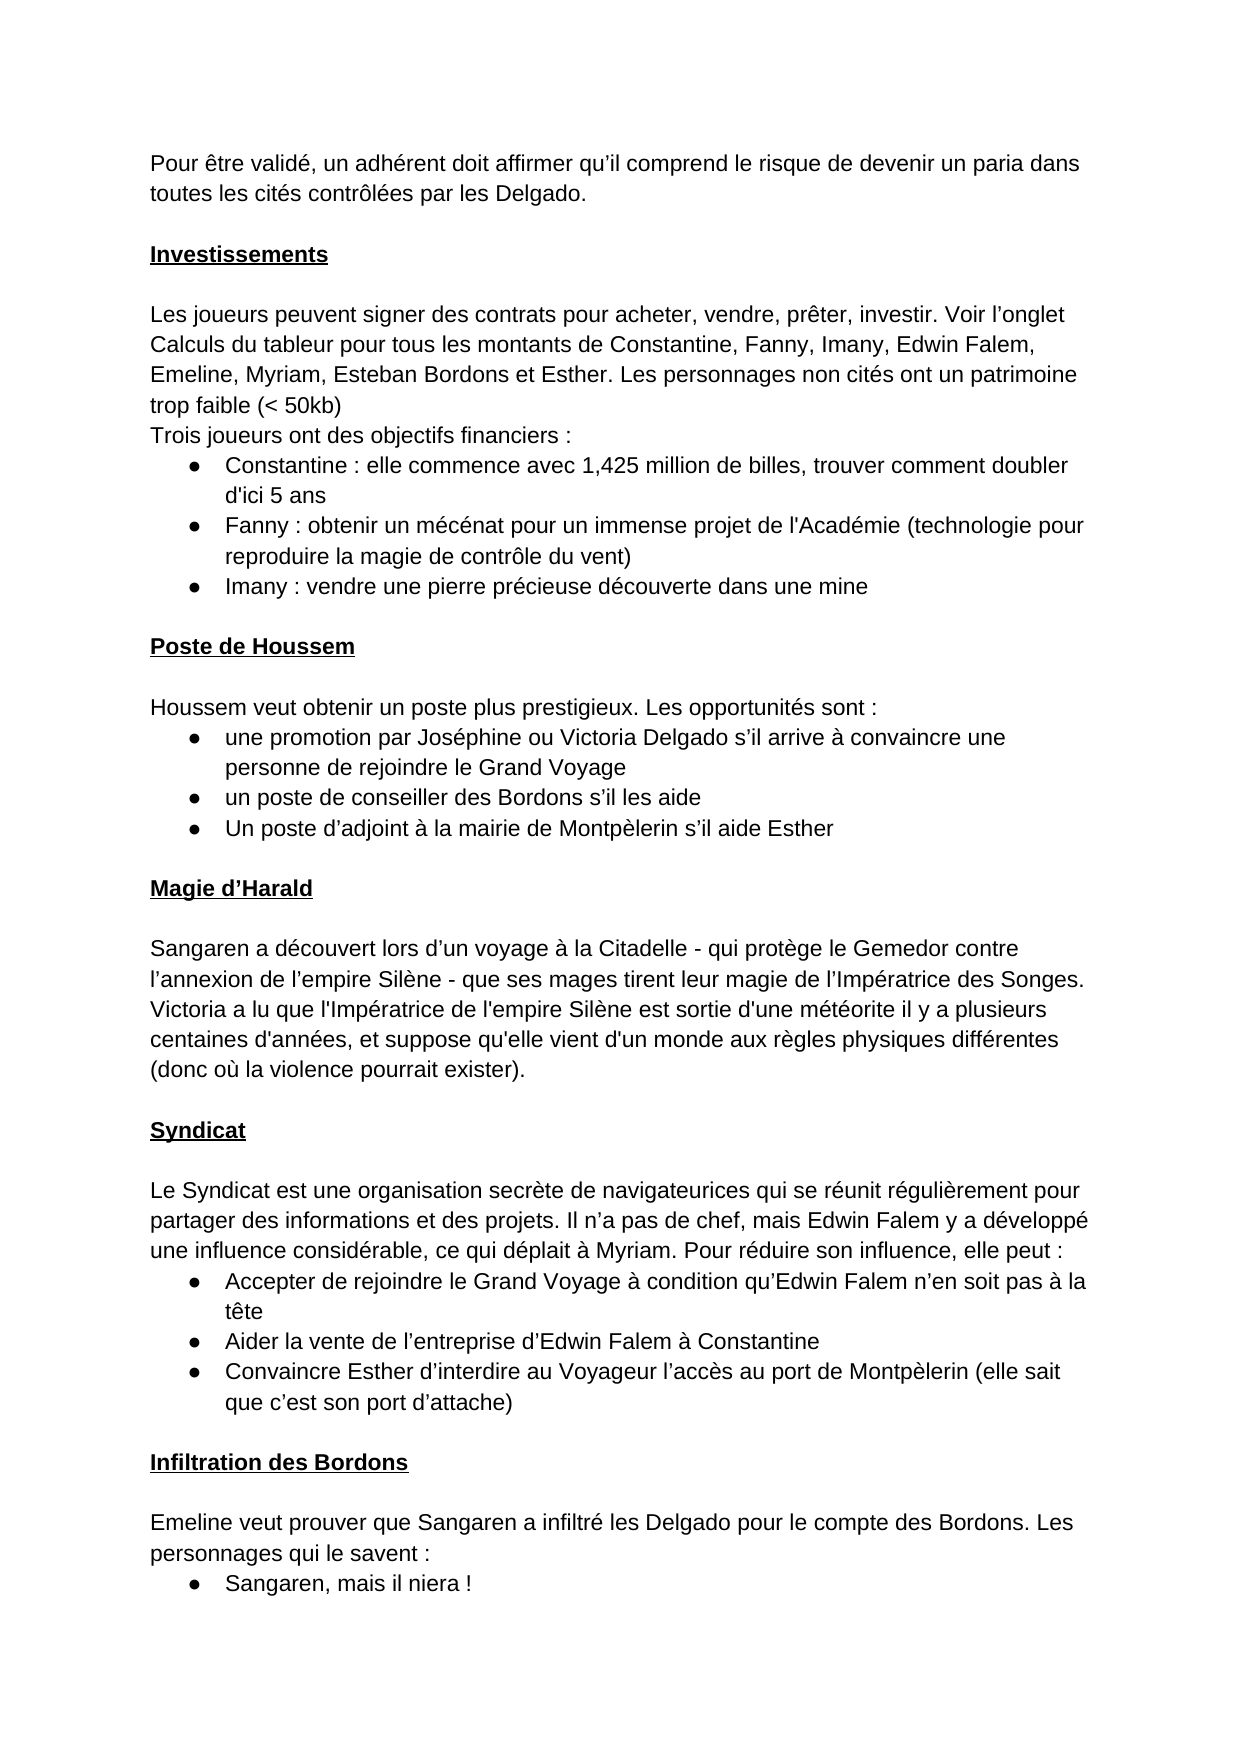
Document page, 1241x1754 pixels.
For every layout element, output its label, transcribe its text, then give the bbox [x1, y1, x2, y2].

text Les joueurs peuvent signer des contrats pour acheter, vendre, prêter, investir. Voir l’onglet Calculs du tableur pour tous les montants de Constantine, Fanny, Imany, Edwin Falem, Emeline, Myriam, Esteban Bordons et Esther. Les personnages non cités ont un patrimoine trop faible (< 50kb) [150, 301, 1090, 418]
list un poste de conseiller des Bordons s’il les aide [187, 784, 1090, 811]
list une promotion par Joséphine ou Victoria Delgado s’il arrive à convaincre une personne de rejoindre le Grand Voyage [187, 724, 1090, 781]
title Investissements [150, 241, 1090, 267]
list Convaincre Esther d’interdire au Voyageur l’accès au port de Montpèlerin (elle sait que c’est son port d’attache) [187, 1358, 1090, 1415]
text Le Syndicat est une organisation secrète de navigateurices qui se réunit régulièrement pour partager des informations et des projets. Il n’a pas de chef, mais Edwin Falem y a développé une influence considérable, ce qui déplait à Myriam. Pour réduire son influence, elle peut : [150, 1177, 1090, 1264]
text Houssem veut obtenir un poste plus prestigieux. Les opportunités sont : [150, 694, 1090, 720]
text Sangaren a découvert lors d’un voyage à la Citadelle - qui protège le Gemedor contre l’annexion de l’empire Silène - que ses mages tirent leur magie de l’Impératrice des Songes. Victoria a lu que l'Impératrice de l'empire Silène est sortie d'une météorite il y a plusieurs centaines d'années, et suppose qu'elle vient d'un monde aux règles physiques différentes (donc où la violence pourrait exister). [150, 935, 1090, 1083]
list Imany : vendre une pierre précieuse découverte dans une mine [187, 573, 1090, 599]
title Poste de Houssem [150, 633, 1090, 660]
list Accepter de rejoindre le Grand Voyage à condition qu’Edwin Falem n’en soit pas à la tête [187, 1268, 1090, 1324]
list Aider la vente de l’entreprise d’Edwin Falem à Constantine [187, 1328, 1090, 1354]
title Magie d’Harald [150, 875, 1090, 901]
text Pour être validé, un adhérent doit affirmer qu’il comprend le risque de devenir un paria dans toutes les cités contrôlées par les Delgado. [150, 150, 1090, 207]
list Constantine : elle commence avec 1,425 million de billes, trouver comment doubler d'ici 5 ans [187, 452, 1090, 509]
text Trois joueurs ont des objectifs financiers : [150, 422, 1090, 448]
title Infiltration des Bordons [150, 1449, 1090, 1475]
list Fanny : obtenir un mécénat pour un immense projet de l'Académie (technologie pour reproduire la magie de contrôle du vent) [187, 512, 1090, 569]
list Un poste d’adjoint à la mairie de Montpèlerin s’il aide Esther [187, 814, 1090, 841]
list Sangaren, mais il niera ! [187, 1570, 1090, 1596]
title Syndicat [150, 1117, 1090, 1143]
text Emeline veut prouver que Sangaren a infiltré les Delgado pour le compte des Bordons. Les personnages qui le savent : [150, 1509, 1090, 1566]
